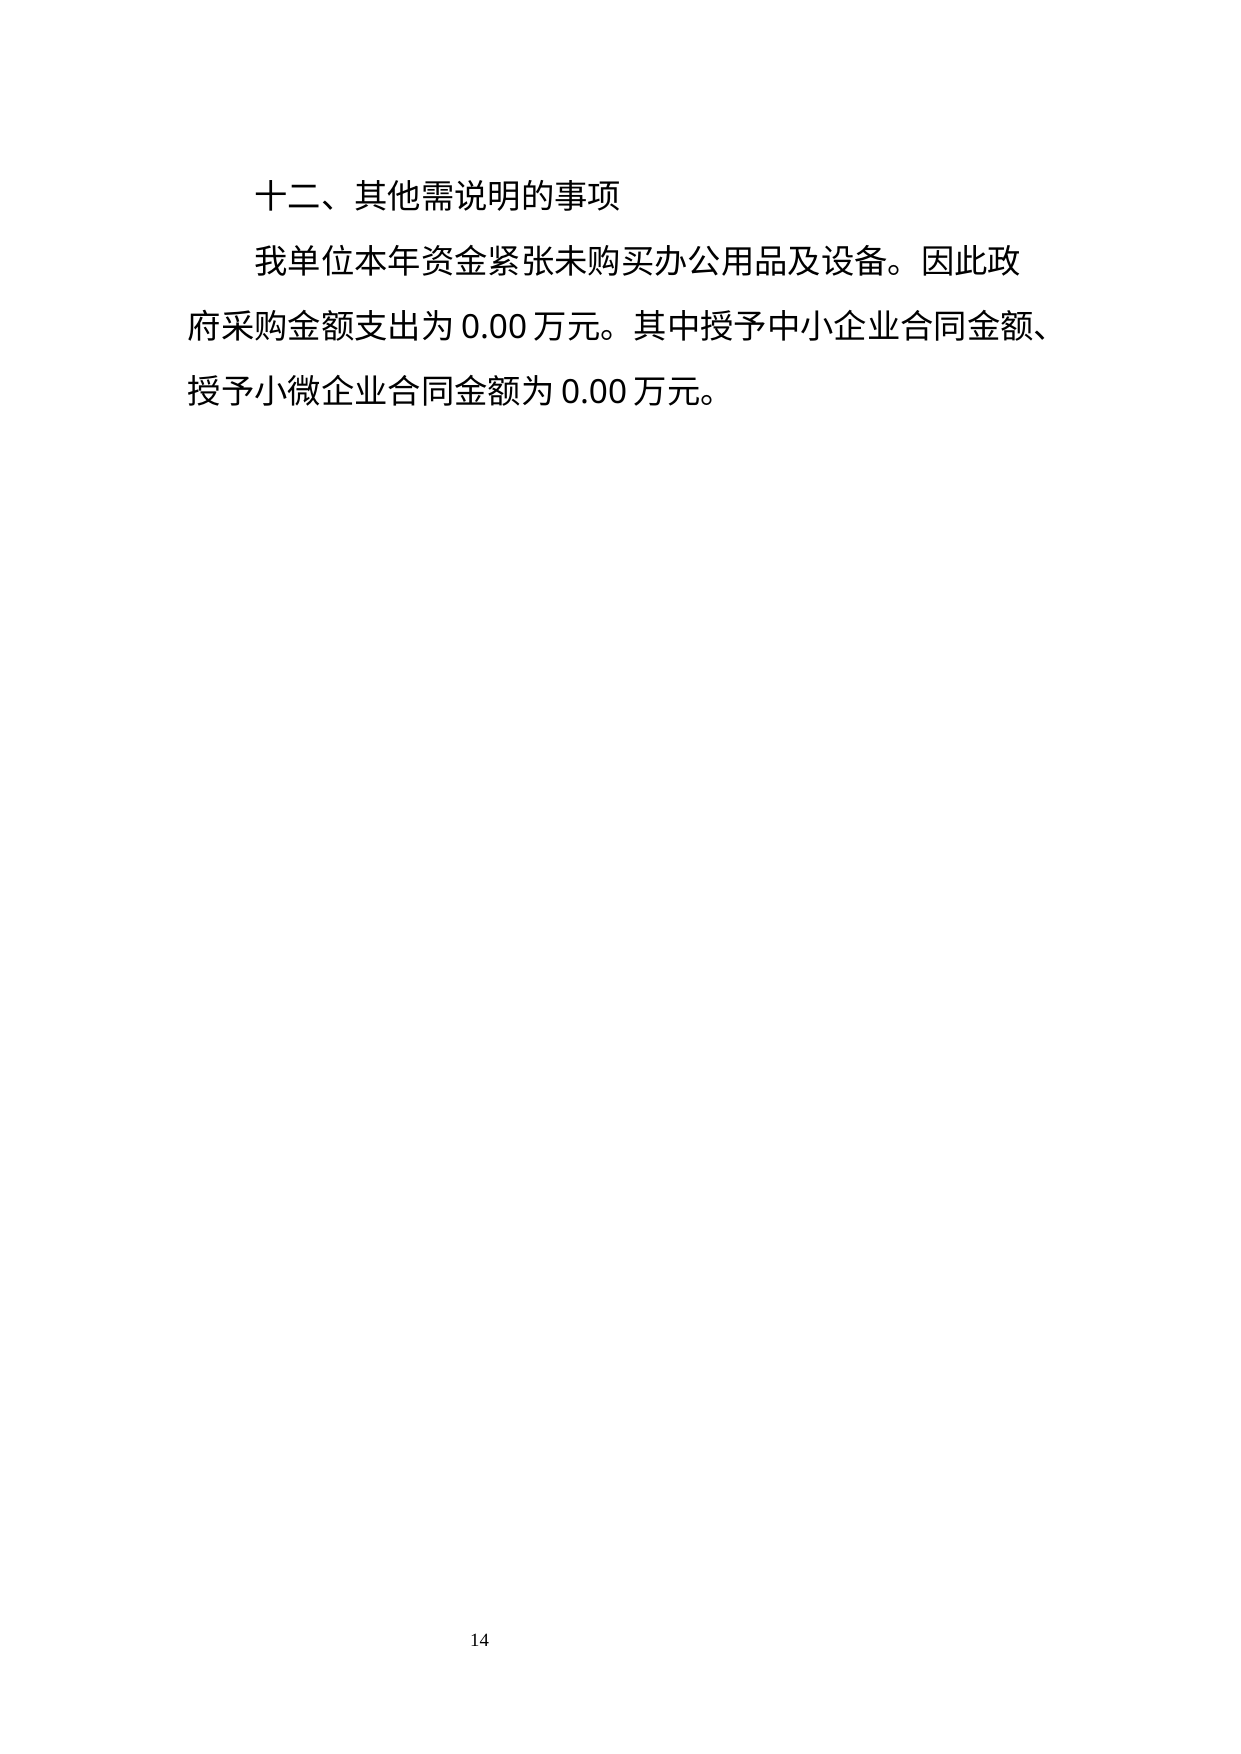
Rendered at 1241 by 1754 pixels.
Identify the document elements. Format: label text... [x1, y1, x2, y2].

text 十二、其他需说明的事项 [187, 162, 1053, 227]
text 我单位本年资金紧张未购买办公用品及设备。因此政府采购金额支出为0.00万元。其中授予中小企业合同金额、授予小微企业合同金额为0.00万元。 [187, 227, 1053, 422]
